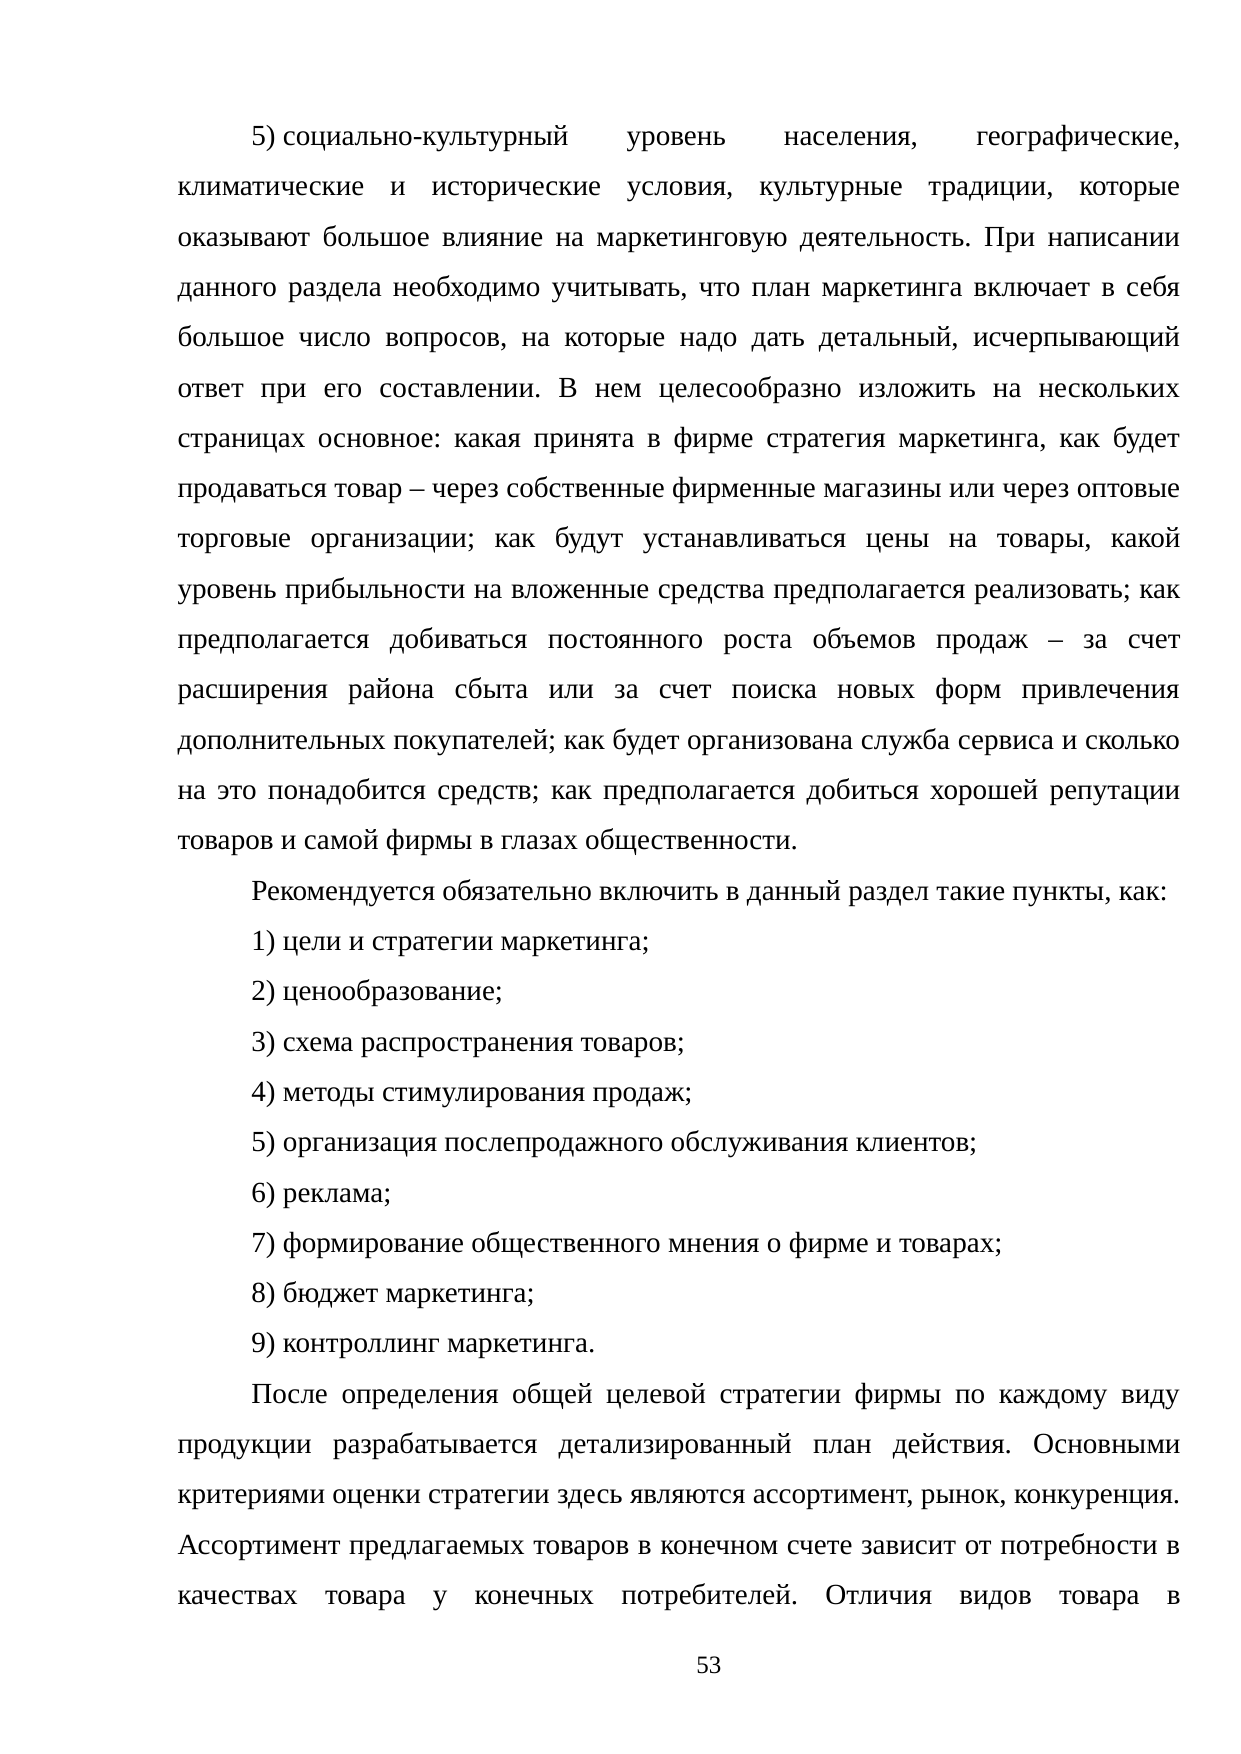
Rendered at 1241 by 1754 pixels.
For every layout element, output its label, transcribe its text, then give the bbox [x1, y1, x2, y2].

text 4) методы стимулирования продаж; [177, 1074, 1181, 1108]
text 8) бюджет маркетинга; [177, 1275, 1181, 1309]
text 5) социально-культурный уровень населения, географические, климатические и исторические условия, культурные традиции, которые оказывают большое влияние на маркетинговую деятельность. При написании данного раздела необходимо учитывать, что план маркетинга включает в себя большое число вопросов, на которые надо дать детальный, исчерпывающий ответ при его составлении. В нем целесообразно изложить на нескольких страницах основное: какая принята в фирме стратегия маркетинга, как будет продаваться товар – через собственные фирменные магазины или через оптовые торговые организации; как будут устанавливаться цены на товары, какой уровень прибыльности на вложенные средства предполагается реализовать; как предполагается добиваться постоянного роста объемов продаж – за счет расширения района сбыта или за счет поиска новых форм привлечения дополнительных покупателей; как будет организована служба сервиса и сколько на это понадобится средств; как предполагается добиться хорошей репутации товаров и самой фирмы в глазах общественности. [177, 118, 1181, 856]
text 1) цели и стратегии маркетинга; [177, 923, 1181, 957]
text 2) ценообразование; [177, 973, 1181, 1007]
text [177, 1376, 1181, 1611]
text Рекомендуется обязательно включить в данный раздел такие пункты, как: [177, 873, 1181, 906]
text 6) реклама; [177, 1175, 1181, 1208]
text 9) контроллинг маркетинга. [177, 1326, 1181, 1359]
text 7) формирование общественного мнения о фирме и товарах; [177, 1225, 1181, 1258]
text 5) организация послепродажного обслуживания клиентов; [177, 1124, 1181, 1158]
text 3) схема распространения товаров; [177, 1024, 1181, 1057]
